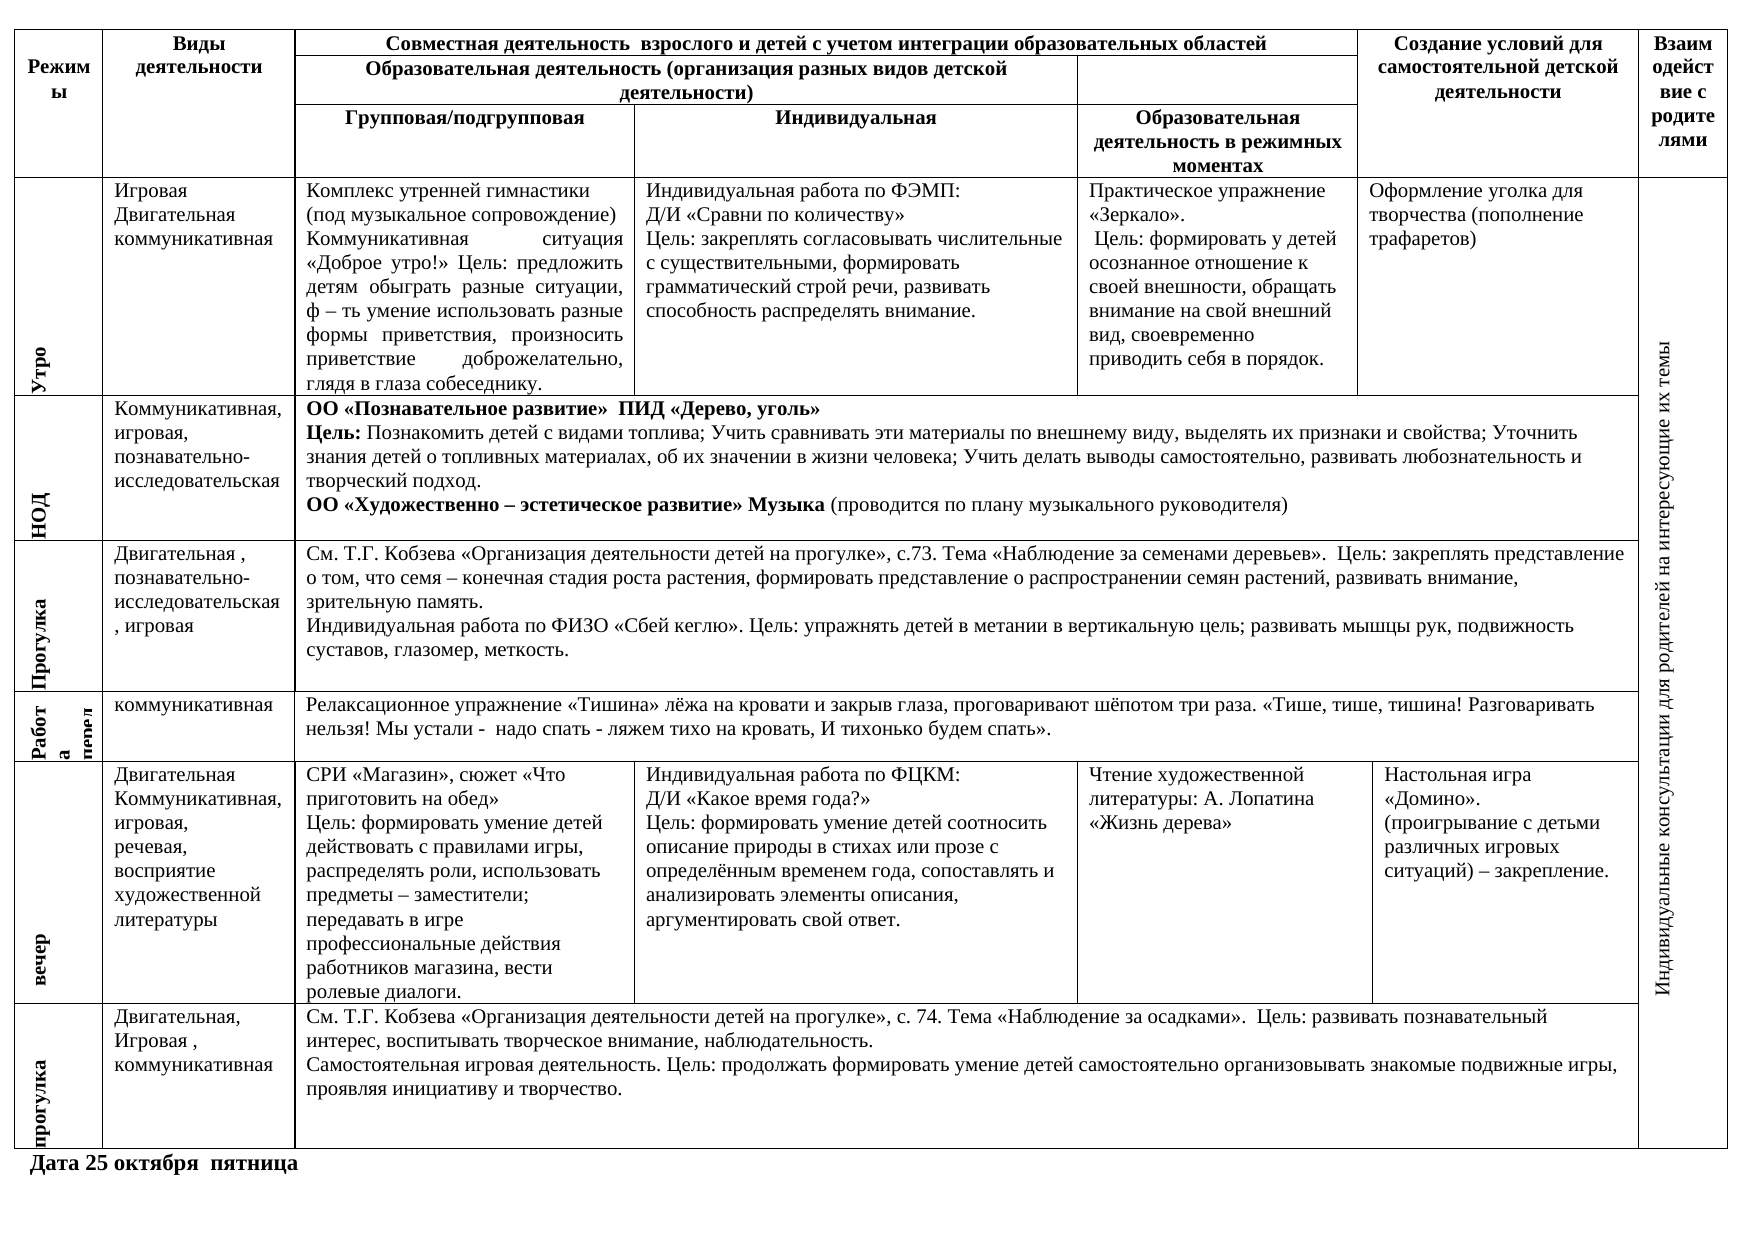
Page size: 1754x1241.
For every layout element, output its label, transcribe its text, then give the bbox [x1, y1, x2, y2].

table_cell ОО «Познавательное развитие» ПИД «Дерево, уголь» Цель: Познакомить детей с видами топлива; Учить сравнивать эти материалы по внешнему виду, выделять их признаки и свойства; Уточнить знания детей о топливных материалах, об их значении в жизни человека; Учить делать выводы самостоятельно, развивать любознательность и творческий подход. ОО «Художественно – эстетическое развитие» Музыка (проводится по плану музыкального руководителя) [296, 396, 1638, 540]
table_cell Коммуникативная, игровая, познавательно-исследовательская [103, 396, 294, 540]
table_cell коммуникативная [103, 692, 294, 761]
table_cell Оформление уголка для творчества (пополнение трафаретов) [1358, 178, 1638, 394]
table_header Совместная деятельность взрослого и детей с учетом интеграции образовательных областей [296, 30, 1357, 54]
table_cell НОД [15, 396, 102, 540]
table_cell Работа перед сном [15, 692, 102, 761]
table_cell вечер [15, 762, 102, 1003]
table_cell Индивидуальные консультации для родителей на интересующие их темы [1639, 178, 1727, 1148]
table_cell Релаксационное упражнение «Тишина» лёжа на кровати и закрыв глаза, проговаривают шёпотом три раза. «Тише, тише, тишина! Разговаривать нельзя! Мы устали - надо спать - ляжем тихо на кровать, И тихонько будем спать». [295, 692, 1638, 761]
text Дата 25 октября пятница [29, 1149, 1728, 1176]
table_cell Настольная игра «Домино». (проигрывание с детьми различных игровых ситуаций) – закрепление. [1373, 762, 1638, 1003]
table_cell Групповая/подгрупповая [296, 105, 634, 177]
table_cell См. Т.Г. Кобзева «Организация деятельности детей на прогулке», с.73. Тема «Наблюдение за семенами деревьев». Цель: закреплять представление о том, что семя – конечная стадия роста растения, формировать представление о распространении семян растений, развивать внимание, зрительную память. Индивидуальная работа по ФИЗО «Сбей кеглю». Цель: упражнять детей в метании в вертикальную цель; развивать мышцы рук, подвижность суставов, глазомер, меткость. [296, 541, 1638, 691]
table_cell Индивидуальная работа по ФЭМП: Д/И «Сравни по количеству» Цель: закреплять согласовывать числительные с существительными, формировать грамматический строй речи, развивать способность распределять внимание. [635, 178, 1077, 394]
table_cell [1078, 56, 1357, 104]
table_cell Игровая Двигательная коммуникативная [103, 178, 294, 394]
table_cell См. Т.Г. Кобзева «Организация деятельности детей на прогулке», с. 74. Тема «Наблюдение за осадками». Цель: развивать познавательный интерес, воспитывать творческое внимание, наблюдательность. Самостоятельная игровая деятельность. Цель: продолжать формировать умение детей самостоятельно организовывать знакомые подвижные игры, проявляя инициативу и творчество. [296, 1004, 1638, 1148]
table_cell Образовательная деятельность (организация разных видов детской деятельности) [296, 56, 1077, 104]
table_cell СРИ «Магазин», сюжет «Что приготовить на обед» Цель: формировать умение детей действовать с правилами игры, распределять роли, использовать предметы – заместители; передавать в игре профессиональные действия работников магазина, вести ролевые диалоги. [296, 762, 634, 1003]
table_cell Индивидуальная [635, 105, 1077, 177]
table_cell Чтение художественной литературы: А. Лопатина «Жизнь дерева» [1078, 762, 1372, 1003]
table_header Взаимодействие с родителями [1639, 30, 1727, 177]
table_cell Образовательная деятельность в режимных моментах [1078, 105, 1357, 177]
table_cell Прогулка [15, 541, 102, 691]
table_cell Индивидуальная работа по ФЦКМ: Д/И «Какое время года?» Цель: формировать умение детей соотносить описание природы в стихах или прозе с определённым временем года, сопоставлять и анализировать элементы описания, аргументировать свой ответ. [635, 762, 1077, 1003]
table_cell Двигательная , познавательно-исследовательская, игровая [103, 541, 294, 691]
table_cell Двигательная Коммуникативная, игровая, речевая, восприятие художественной литературы [103, 762, 294, 1003]
table_cell Утро [15, 178, 102, 394]
table_header Виды деятельности [103, 30, 294, 177]
table_cell Практическое упражнение «Зеркало». Цель: формировать у детей осознанное отношение к своей внешности, обращать внимание на свой внешний вид, своевременно приводить себя в порядок. [1078, 178, 1357, 394]
table_header Создание условий для самостоятельной детской деятельности [1358, 30, 1638, 177]
table_cell Комплекс утренней гимнастики (под музыкальное сопровождение) Коммуникативная ситуация «Доброе утро!» Цель: предложить детям обыграть разные ситуации, ф – ть умение использовать разные формы приветствия, произносить приветствие доброжелательно, глядя в глаза собеседнику. [296, 178, 634, 394]
table_cell Двигательная, Игровая , коммуникативная [103, 1004, 294, 1148]
table_header Режимы [15, 30, 102, 177]
table_cell прогулка [15, 1004, 102, 1148]
